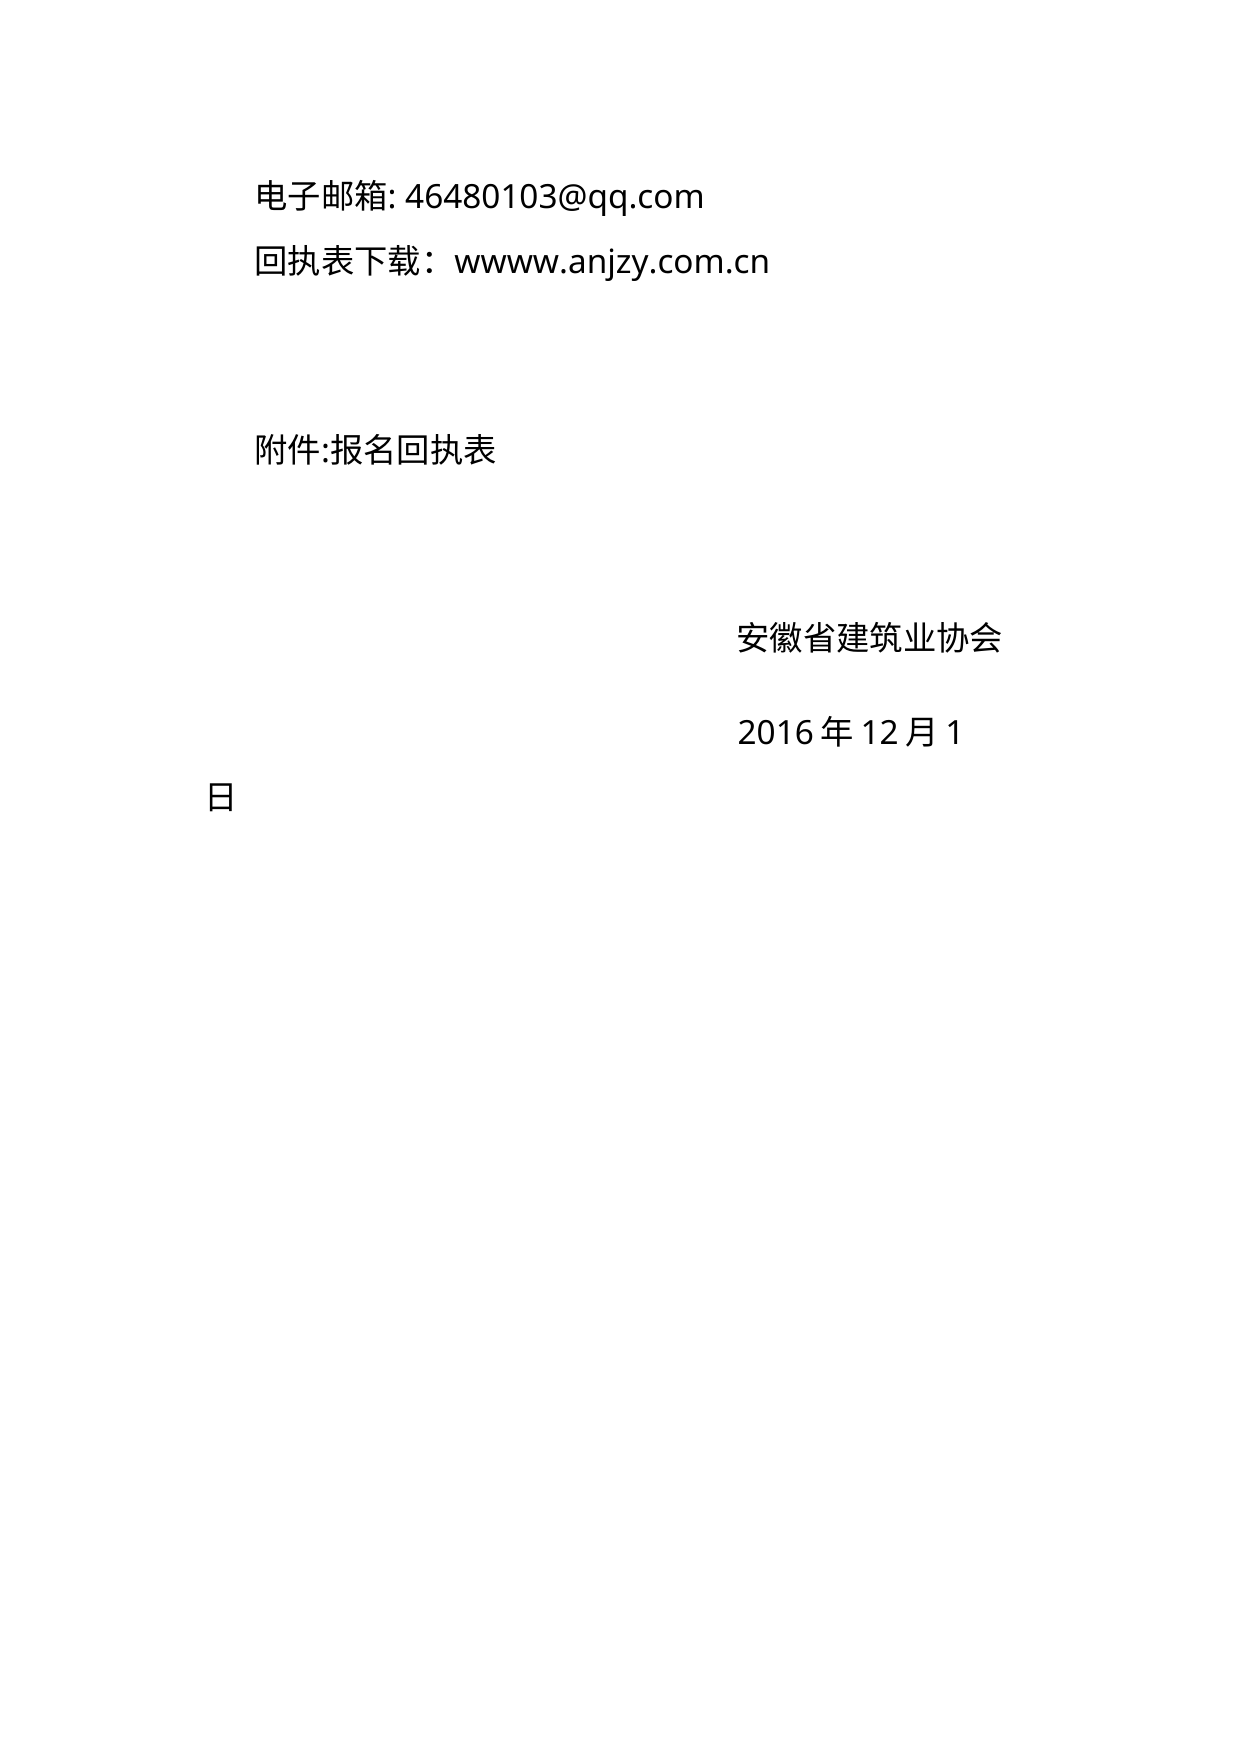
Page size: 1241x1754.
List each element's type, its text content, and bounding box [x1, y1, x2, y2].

text 电子邮箱: 46480103@qq.com [187, 162, 1053, 227]
text 回执表下载：wwww.anjzy.com.cn [187, 227, 1053, 292]
text 附件:报名回执表 [187, 415, 1053, 480]
text 安徽省建筑业协会 [187, 604, 1003, 669]
text 2016年12月1日 [204, 698, 990, 828]
